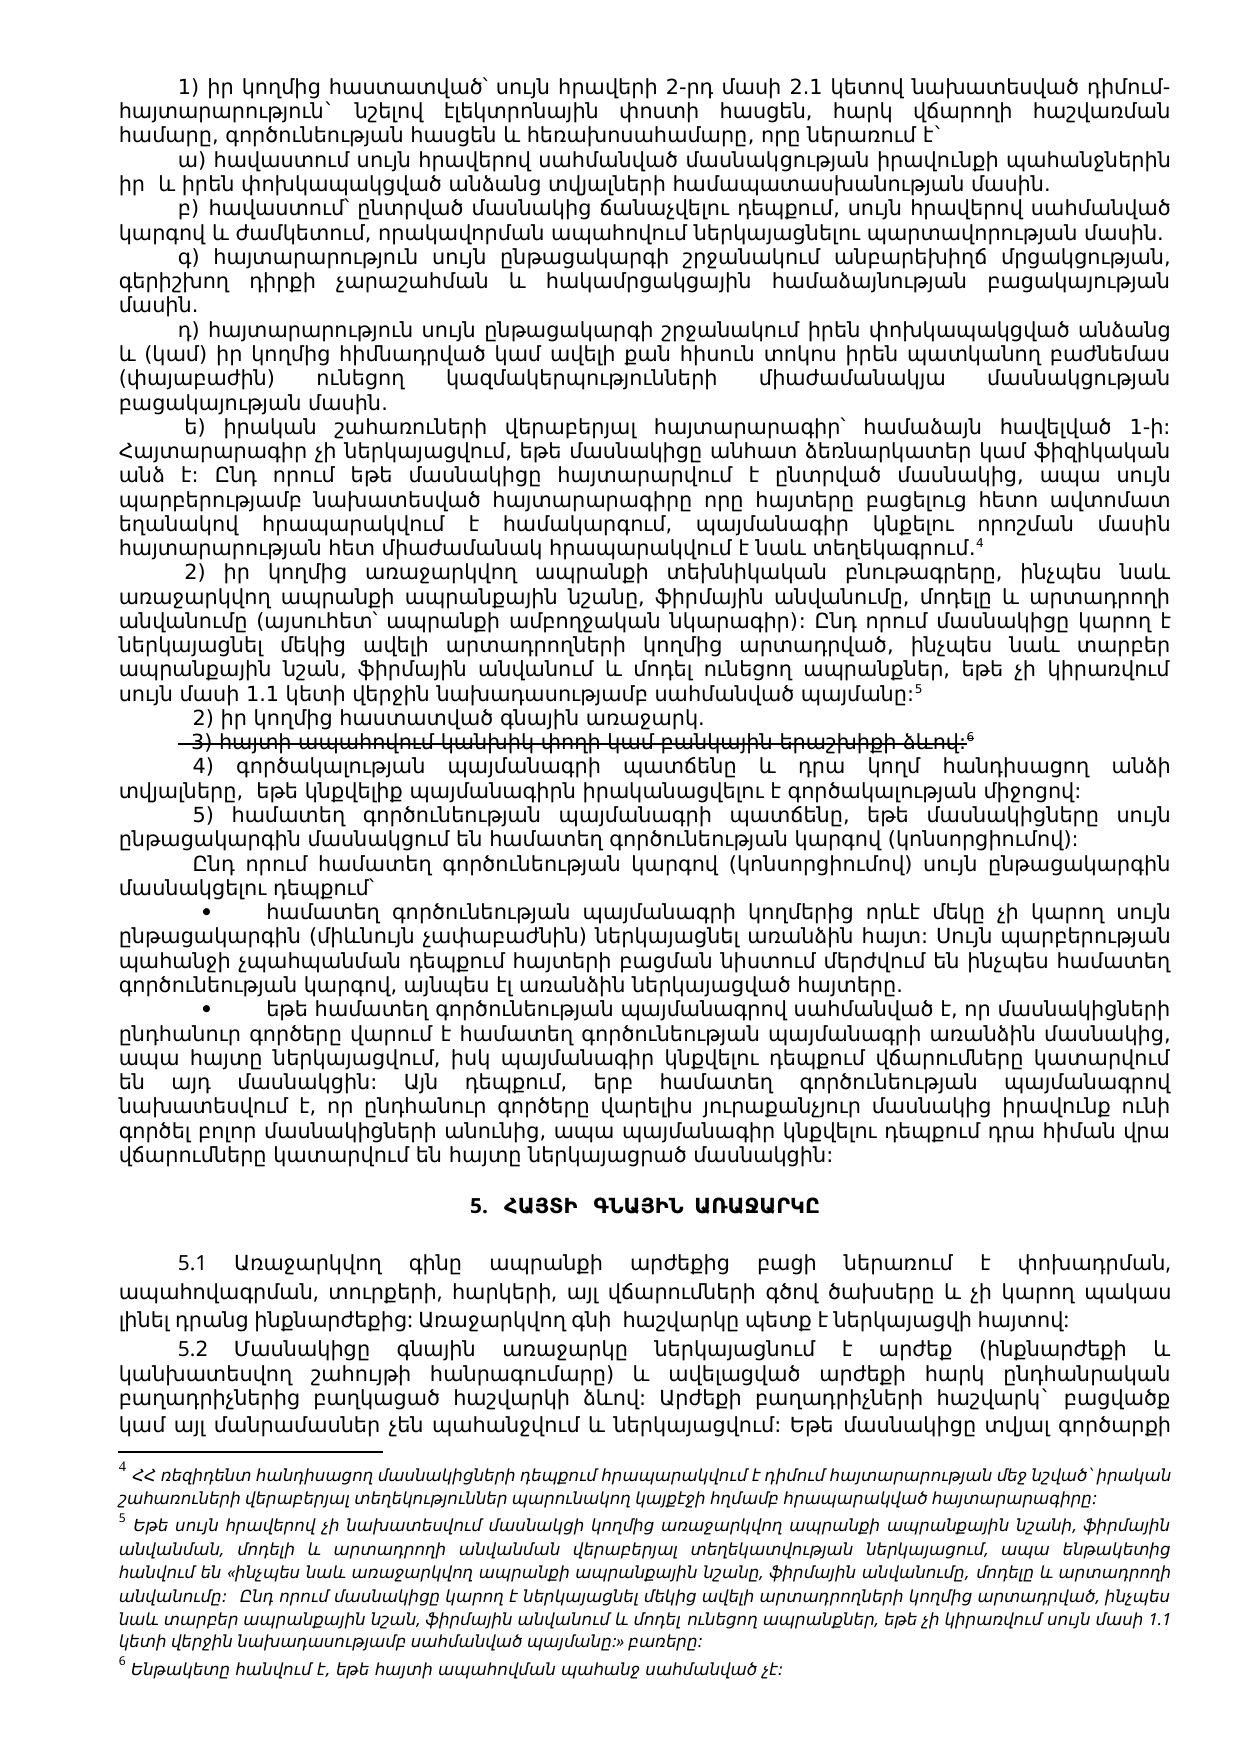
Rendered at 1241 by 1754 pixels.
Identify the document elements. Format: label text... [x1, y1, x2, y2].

list եթե համատեղ գործունեության պայմանագրով սահմանված է, որ մասնակիցների ընդհանուր գործերը վարում է համատեղ գործունեության պայմանագրի առանձին մասնակից, ապա հայտը ներկայացվում, իսկ պայմանագիր կնքվելու դեպքում վճարումները կատարվում են այդ մասնակցին: Այն դեպքում, երբ համատեղ գործունեության պայմանագրով նախատեսվում է, որ ընդհանուր գործերը վարելիս յուրաքանչյուր մասնակից իրավունք ունի գործել բոլոր մասնակիցների անունից, ապա պայմանագիր կնքվելու դեպքում դրա հիման վրա վճարումները կատարվում են հայտը ներկայացրած մասնակցին: [118, 997, 1171, 1167]
text 1) իր կողմից հաստատված՝ սույն հրավերի 2-րդ մասի 2.1 կետով նախատեսված դիմում-հայտարարություն` նշելով էլեկտրոնային փոստի հասցեն, հարկ վճարողի հաշվառման համարը, գործունեության հասցեն և հեռախոսահամարը, որը ներառում է` [118, 75, 1171, 148]
text բ) հավաստում՝ ընտրված մասնակից ճանաչվելու դեպքում, սույն հրավերով սահմանված կարգով և ժամկետում, որակավորման ապահովում ներկայացնելու պարտավորության մասին. [118, 196, 1171, 245]
text ա) հավաստում սույն հրավերով սահմանված մասնակցության իրավունքի պահանջներին իր և իրեն փոխկապակցված անձանց տվյալների համապատասխանության մասին. [118, 148, 1171, 196]
text 5. ՀԱՅՏԻ ԳՆԱՅԻՆ ԱՌԱՋԱՐԿԸ [118, 1191, 1171, 1220]
text 5) համատեղ գործունեության պայմանագրի պատճենը, եթե մասնակիցները սույն ընթացակարգին մասնակցում են համատեղ գործունեության կարգով (կոնսորցիումով): [118, 803, 1171, 852]
text Ընդ որում համատեղ գործունեության կարգով (կոնսորցիումով) սույն ընթացակարգին մասնակցելու դեպքում՝ [118, 852, 1171, 900]
text ե) իրական շահառուների վերաբերյալ հայտարարագիր՝ համաձայն հավելված 1-ի: Հայտարարագիր չի ներկայացվում, եթե մասնակիցը անհատ ձեռնարկատեր կամ ֆիզիկական անձ է: Ընդ որում եթե մասնակիցը հայտարարվում է ընտրված մասնակից, ապա սույն պարբերությամբ նախատեսված հայտարարագիրը որը հայտերը բացելուց հետո ավտոմատ եղանակով հրապարակվում է համակարգում, պայմանագիր կնքելու որոշման մասին հայտարարության հետ միաժամանակ հրապարակվում է նաև տեղեկագրում․ [118, 415, 1171, 560]
text 4) գործակալության պայմանագրի պատճենը և դրա կողմ հանդիսացող անձի տվյալները, եթե կնքվելիք պայմանագիրն իրականացվելու է գործակալության միջոցով: [118, 754, 1171, 803]
text 2) իր կողմից առաջարկվող ապրանքի տեխնիկական բնութագրերը, ինչպես նաև առաջարկվող ապրանքի ապրանքային նշանը, ֆիրմային անվանումը, մոդելը և արտադրողի անվանումը (այսուհետ՝ ապրանքի ամբողջական նկարագիր): Ընդ որում մասնակիցը կարող է ներկայացնել մեկից ավելի արտադրողների կողմից արտադրված, ինչպես նաև տարբեր ապրանքային նշան, ֆիրմային անվանում և մոդել ունեցող ապրանքներ, եթե չի կիրառվում սույն մասի 1.1 կետի վերջին նախադասությամբ սահմանված պայմանը: [118, 560, 1171, 706]
text գ) հայտարարություն սույն ընթացակարգի շրջանակում անբարեխիղճ մրցակցության, գերիշխող դիրքի չարաշահման և հակամրցակցային համաձայնության բացակայության մասին. [118, 245, 1171, 318]
list համատեղ գործունեության պայմանագրի կողմերից որևէ մեկը չի կարող սույն ընթացակարգին (միևնույն չափաբաժնին) ներկայացնել առանձին հայտ: Սույն պարբերության պահանջի չպահպանման դեպքում հայտերի բացման նիստում մերժվում են ինչպես համատեղ գործունեության կարգով, այնպես էլ առանձին ներկայացված հայտերը. [118, 900, 1171, 997]
text 5.1 Առաջարկվող գինը ապրանքի արժեքից բացի ներառում է փոխադրման, ապահովագրման, տուրքերի, հարկերի, այլ վճարումների գծով ծախսերը և չի կարող պակաս լինել դրանց ինքնարժեքից: Առաջարկվող գնի հաշվարկը պետք է ներկայացվի հայտով: [118, 1248, 1171, 1334]
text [118, 1334, 1171, 1439]
text 2) իր կողմից հաստատված գնային առաջարկ. [118, 706, 1171, 730]
text դ) հայտարարություն սույն ընթացակարգի շրջանակում իրեն փոխկապակցված անձանց և (կամ) իր կողմից հիմնադրված կամ ավելի քան հիսուն տոկոս իրեն պատկանող բաժնեմաս (փայաբաժին) ունեցող կազմակերպությունների միաժամանակյա մասնակցության բացակայության մասին. [118, 318, 1171, 415]
text 3) հայտի ապահովում կանխիկ փողի կամ բանկային երաշխիքի ձևով: [118, 730, 1171, 754]
